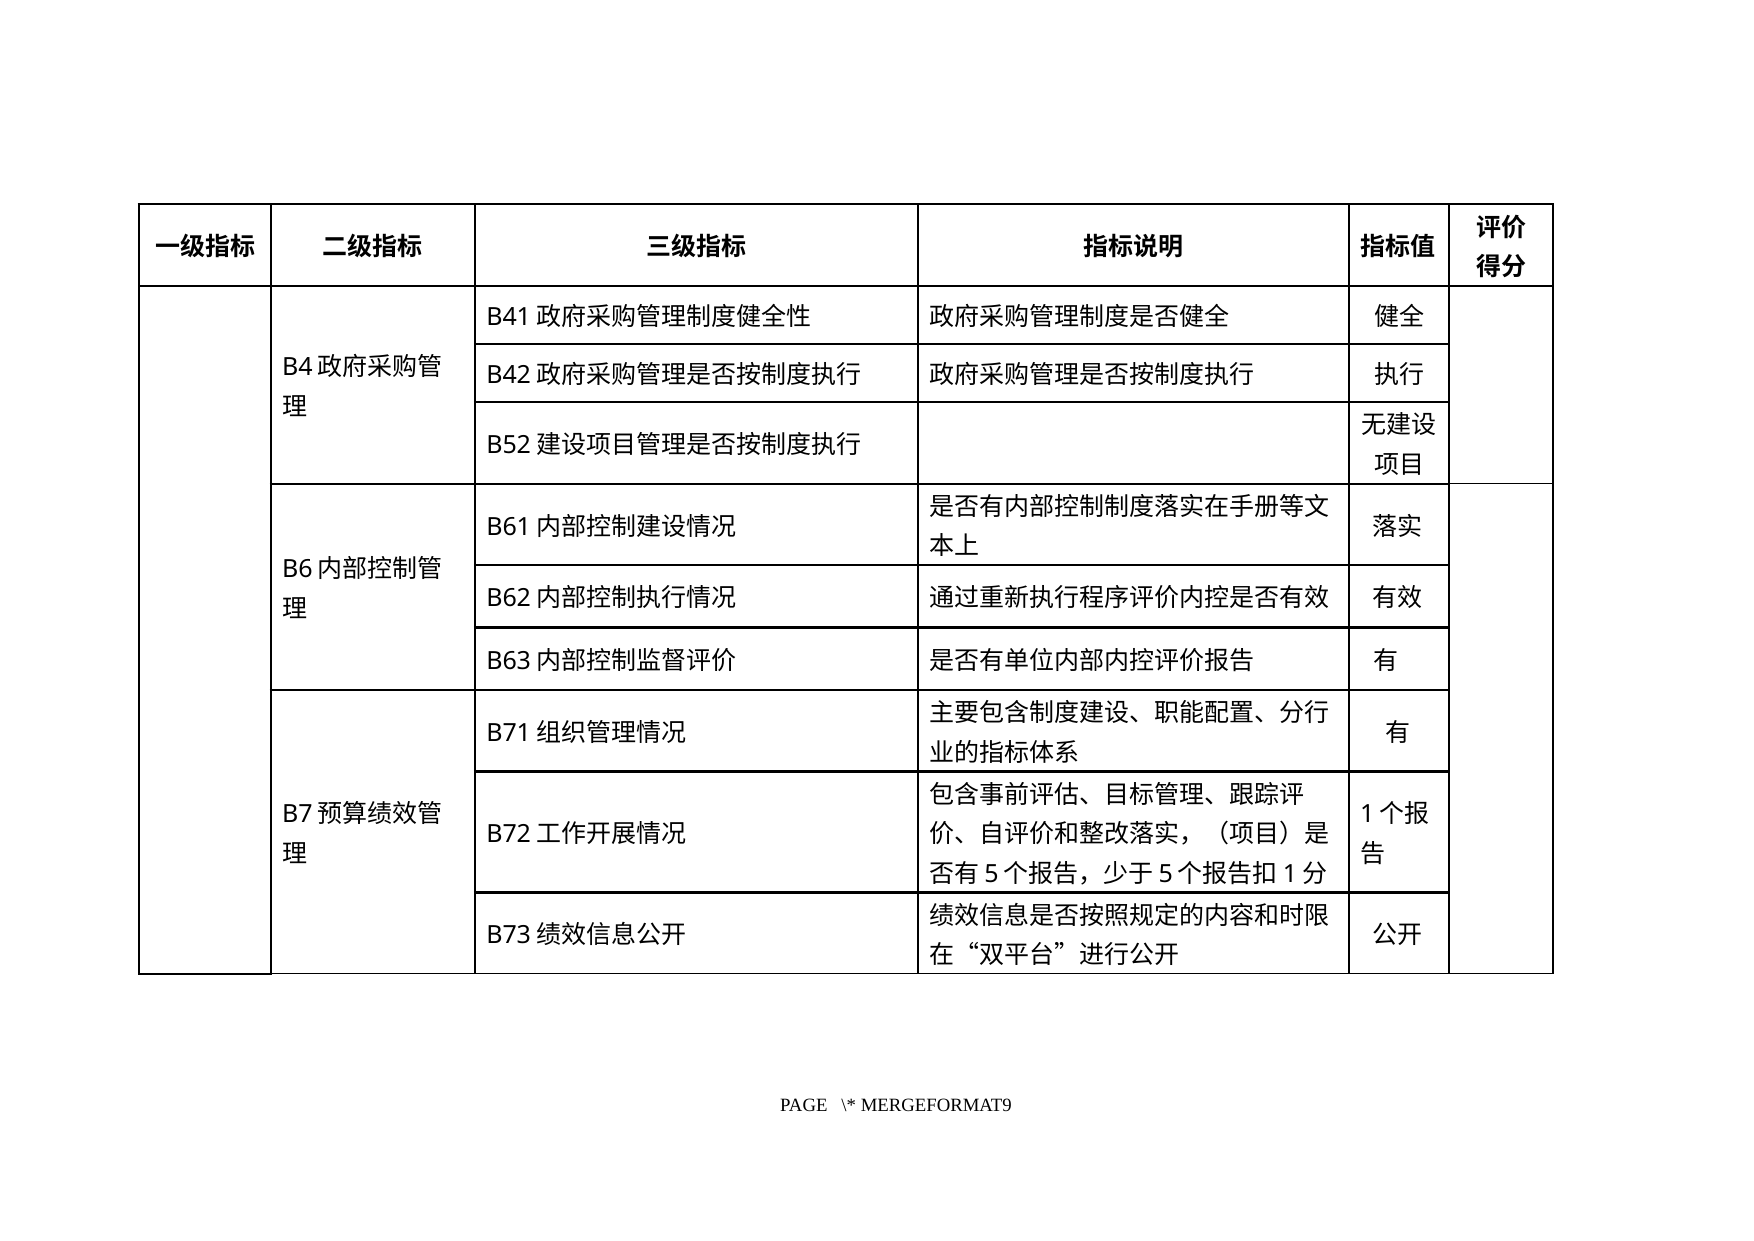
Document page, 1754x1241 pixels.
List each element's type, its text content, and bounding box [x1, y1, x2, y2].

table_cell B52建设项目管理是否按制度执行 [476, 403, 917, 482]
table_cell 政府采购管理制度是否健全 [919, 287, 1348, 342]
table_cell 落实 [1350, 485, 1448, 564]
table_cell [919, 403, 1348, 482]
table_cell 包含事前评估、目标管理、跟踪评价、自评价和整改落实，（项目）是否有5个报告，少于5个报告扣1分 [919, 773, 1348, 891]
table_cell B7预算绩效管理 [272, 691, 474, 973]
table_cell B4政府采购管理 [272, 287, 474, 482]
table_cell 有效 [1350, 566, 1448, 626]
table_cell 无建设项目 [1350, 403, 1448, 482]
table_cell 1个报告 [1350, 773, 1448, 891]
table_cell B72工作开展情况 [476, 773, 917, 891]
table_header 一级指标 [140, 205, 270, 285]
table_header 三级指标 [476, 205, 917, 285]
table_cell 健全 [1350, 287, 1448, 342]
table_header 二级指标 [272, 205, 474, 285]
table_cell 是否有单位内部内控评价报告 [919, 629, 1348, 689]
table_cell B71组织管理情况 [476, 691, 917, 770]
table_cell 通过重新执行程序评价内控是否有效 [919, 566, 1348, 626]
table_cell B61内部控制建设情况 [476, 485, 917, 564]
table_header 指标说明 [919, 205, 1348, 285]
table_cell 绩效信息是否按照规定的内容和时限在“双平台”进行公开 [919, 894, 1348, 973]
table_header 评价 得分 [1450, 205, 1552, 285]
table_cell 有 [1350, 629, 1448, 689]
table_cell B42政府采购管理是否按制度执行 [476, 345, 917, 401]
table_header 指标值 [1350, 205, 1448, 285]
table_cell 主要包含制度建设、职能配置、分行业的指标体系 [919, 691, 1348, 770]
table_cell 政府采购管理是否按制度执行 [919, 345, 1348, 401]
table_cell B73绩效信息公开 [476, 894, 917, 973]
table_cell 执行 [1350, 345, 1448, 401]
table_cell 有 [1350, 691, 1448, 770]
table_cell [1450, 484, 1552, 973]
table_cell B62内部控制执行情况 [476, 566, 917, 626]
table_cell B63内部控制监督评价 [476, 629, 917, 689]
table_cell B6内部控制管理 [272, 485, 474, 689]
table_cell 是否有内部控制制度落实在手册等文本上 [919, 485, 1348, 564]
table_cell B41政府采购管理制度健全性 [476, 287, 917, 342]
table_cell 公开 [1350, 894, 1448, 973]
